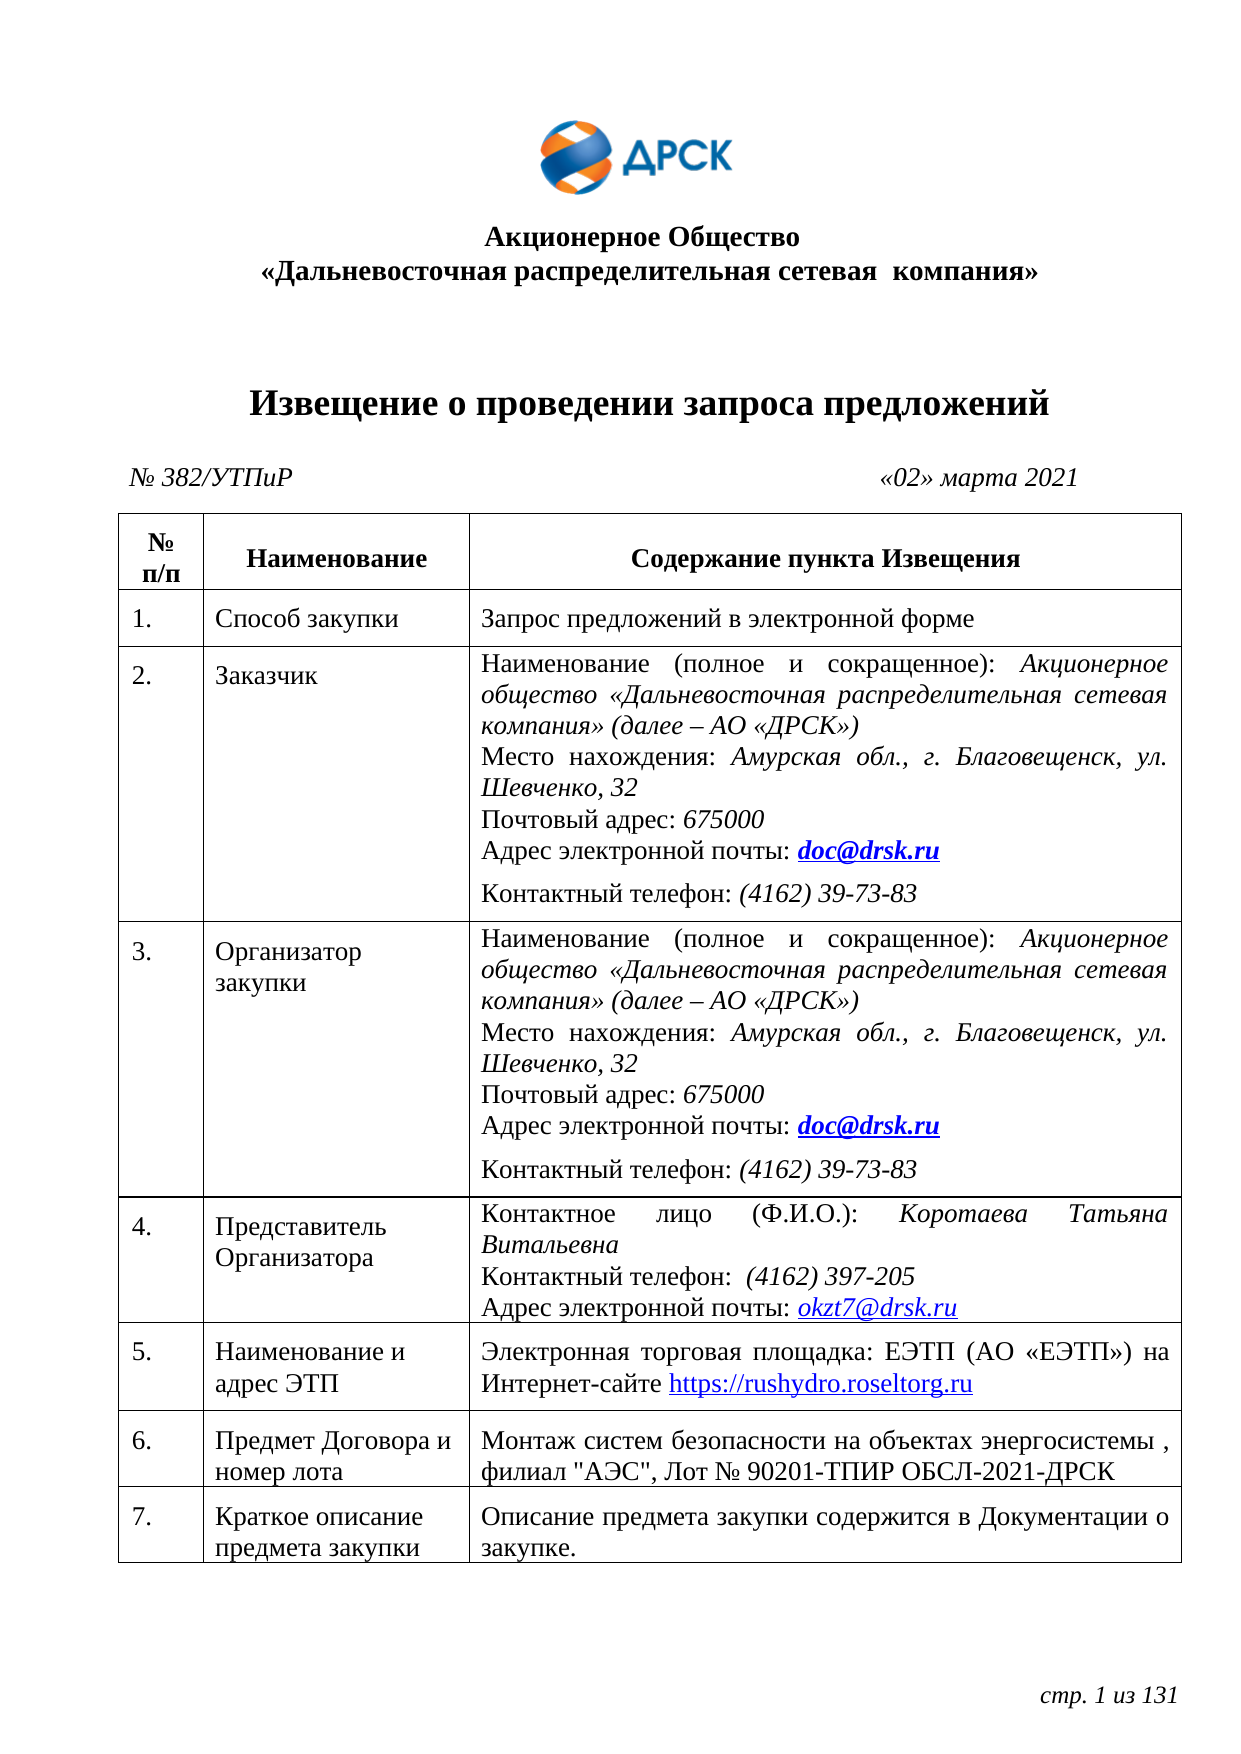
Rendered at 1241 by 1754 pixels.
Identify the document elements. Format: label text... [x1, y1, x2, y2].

table_cell Организатор закупки [204, 922, 469, 1196]
picture [537, 118, 747, 195]
table_cell [119, 1411, 203, 1486]
text Акционерное Общество [118, 219, 1166, 253]
table_cell Заказчик [204, 647, 469, 921]
table_cell Контактное лицо (Ф.И.О.): Коротаева Татьяна Витальевна Контактный телефон: (4162) 397-205 Адрес электронной почты: okzt7@drsk.ru [470, 1198, 1181, 1322]
text Извещение о проведении запроса предложений [118, 380, 1181, 423]
table_cell Монтаж систем безопасности на объектах энергосистемы , филиал "АЭС", Лот № 90201-ТПИР ОБСЛ-2021-ДРСК [470, 1411, 1181, 1486]
text «Дальневосточная распределительная сетевая компания» [118, 253, 1181, 287]
table_cell [119, 590, 203, 646]
table_cell [119, 1198, 203, 1322]
table_cell Электронная торговая площадка: ЕЭТП (АО «ЕЭТП») на Интернет-сайте https://rushydro.roseltorg.ru [470, 1323, 1181, 1410]
table_header Содержание пункта Извещения [470, 514, 1181, 589]
table_cell [119, 1323, 203, 1410]
table_cell [119, 1487, 203, 1562]
table_cell Краткое описание предмета закупки [204, 1487, 469, 1562]
table_cell Способ закупки [204, 590, 469, 646]
table_cell Представитель Организатора [204, 1198, 469, 1322]
table_cell [119, 647, 203, 921]
table_cell Наименование (полное и сокращенное): Акционерное общество «Дальневосточная распределительная сетевая компания» (далее – АО «ДРСК») Место нахождения: Амурская обл., г. Благовещенск, ул. Шевченко, 32 Почтовый адрес: 675000 Адрес электронной почты: doc@drsk.ru Контактный телефон: (4162) 39-73-83 [470, 922, 1181, 1196]
table_cell [119, 922, 203, 1196]
table_header «02» марта 2021 [617, 461, 1115, 513]
table_cell Описание предмета закупки содержится в Документации о закупке. [470, 1487, 1181, 1562]
table_cell Наименование и адрес ЭТП [204, 1323, 469, 1410]
table_header № 382/УТПиР [118, 461, 617, 513]
table_header Наименование [204, 514, 469, 589]
table_header № п/п [119, 514, 203, 589]
table_cell Запрос предложений в электронной форме [470, 590, 1181, 646]
table_cell Предмет Договора и номер лота [204, 1411, 469, 1486]
table_cell Наименование (полное и сокращенное): Акционерное общество «Дальневосточная распределительная сетевая компания» (далее – АО «ДРСК») Место нахождения: Амурская обл., г. Благовещенск, ул. Шевченко, 32 Почтовый адрес: 675000 Адрес электронной почты: doc@drsk.ru Контактный телефон: (4162) 39-73-83 [470, 647, 1181, 921]
